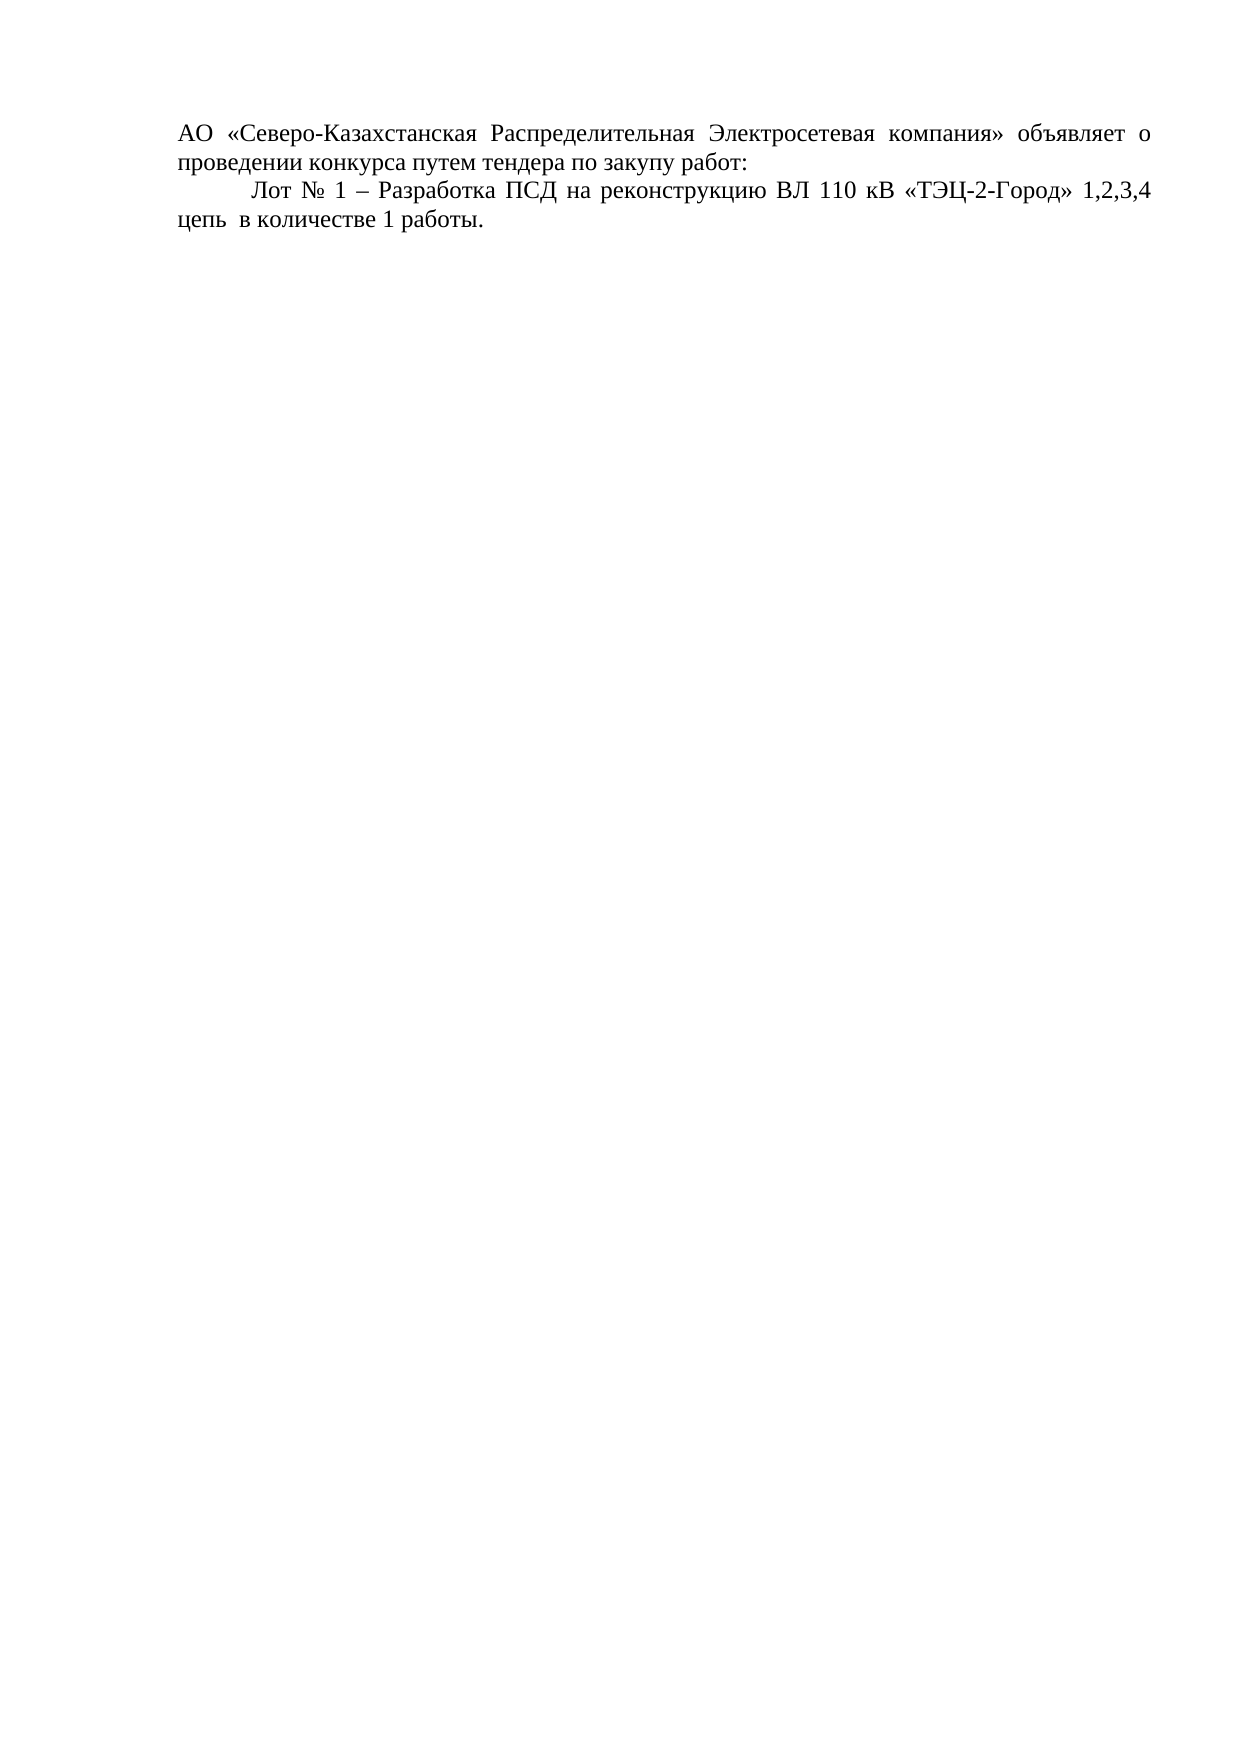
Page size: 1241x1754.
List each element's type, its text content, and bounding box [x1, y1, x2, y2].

text Лот № 1 – Разработка ПСД на реконструкцию ВЛ 110 кВ «ТЭЦ-2-Город» 1,2,3,4 цепь в количестве 1 работы. [177, 176, 1152, 233]
text АО «Северо-Казахстанская Распределительная Электросетевая компания» объявляет о проведении конкурса путем тендера по закупу работ: [177, 118, 1152, 176]
